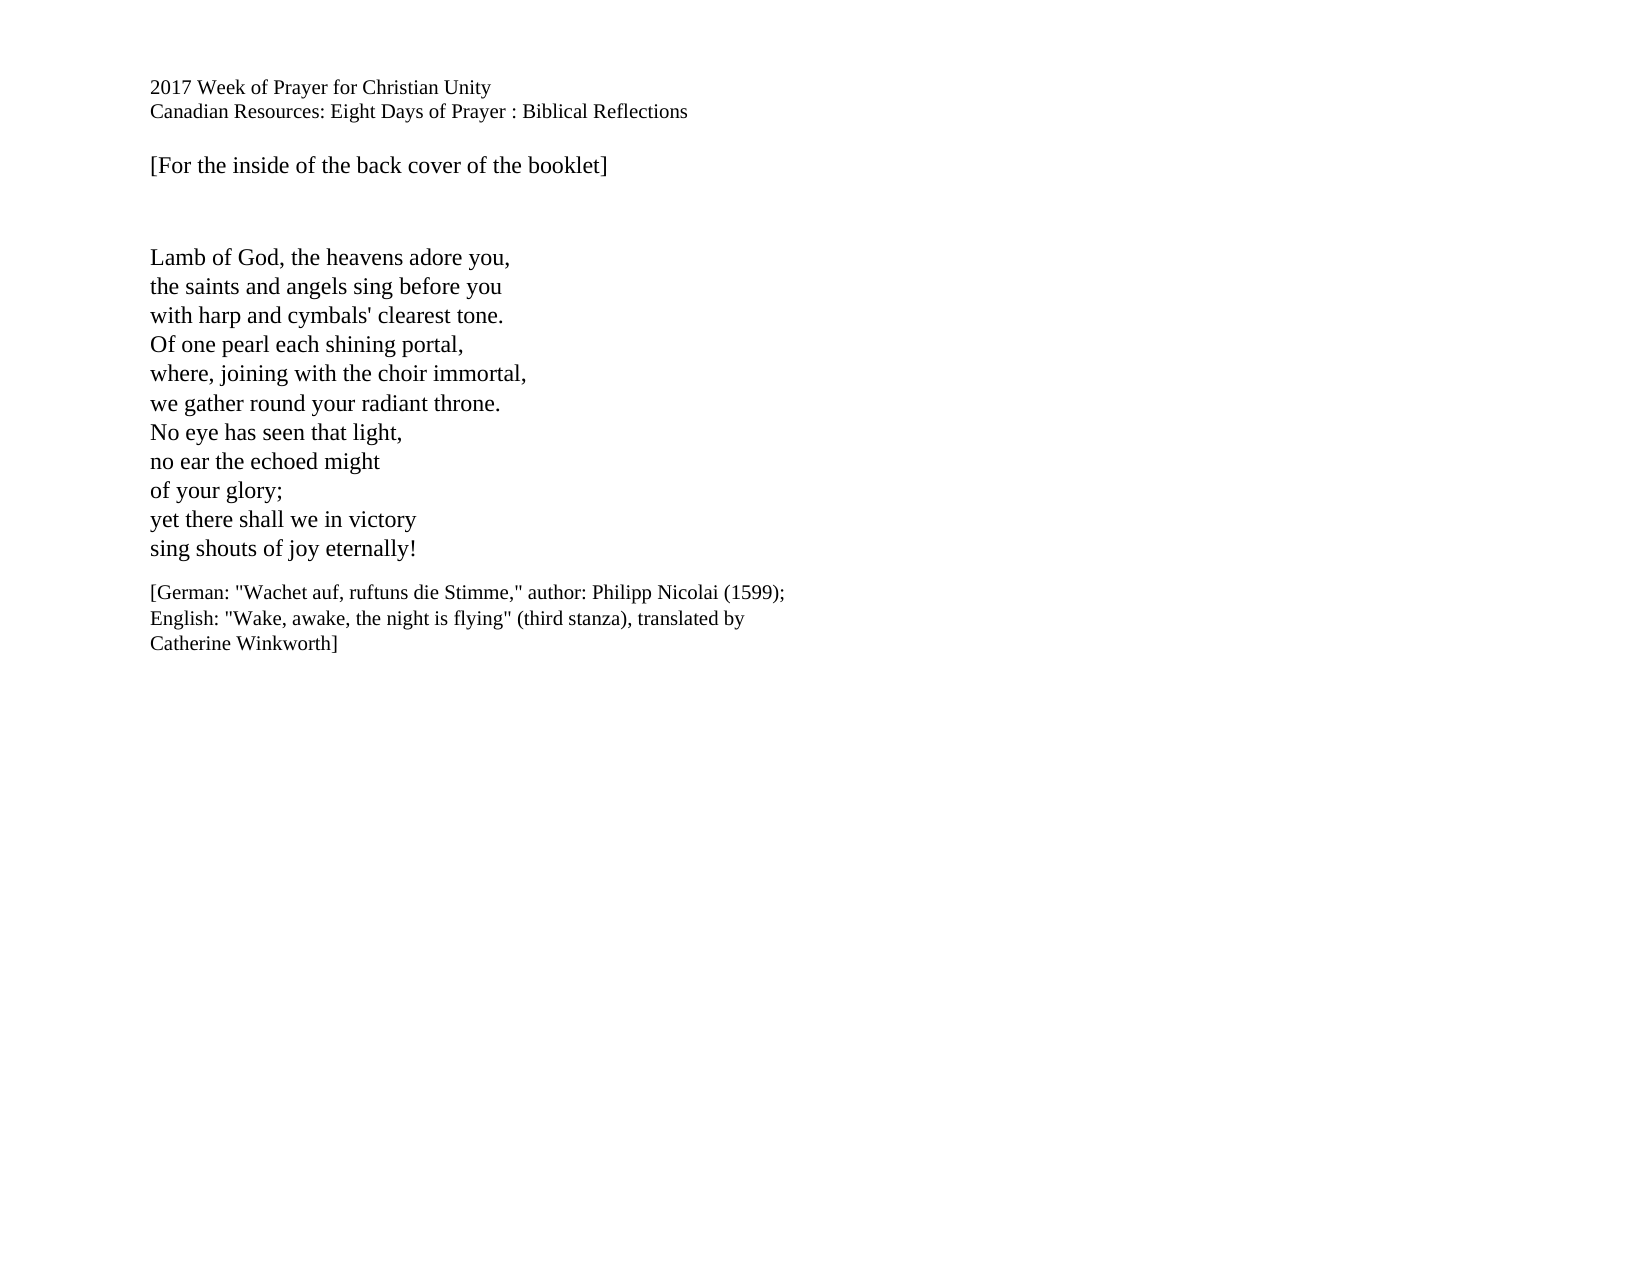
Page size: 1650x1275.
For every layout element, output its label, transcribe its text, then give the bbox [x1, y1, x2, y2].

text Lamb of God, the heavens adore you, the saints and angels sing before you with harp and cymbals' clearest tone. Of one pearl each shining portal, where, joining with the choir immortal, we gather round your radiant throne. No eye has seen that light, no ear the echoed might of your glory; yet there shall we in victory sing shouts of joy eternally! [150, 243, 787, 562]
text [German: "Wachet auf, ruftuns die Stimme," author: Philipp Nicolai (1599); English: "Wake, awake, the night is flying" (third stanza), translated by Catherine Winkworth] [150, 580, 787, 655]
text [For the inside of the back cover of the booklet] [150, 151, 787, 179]
